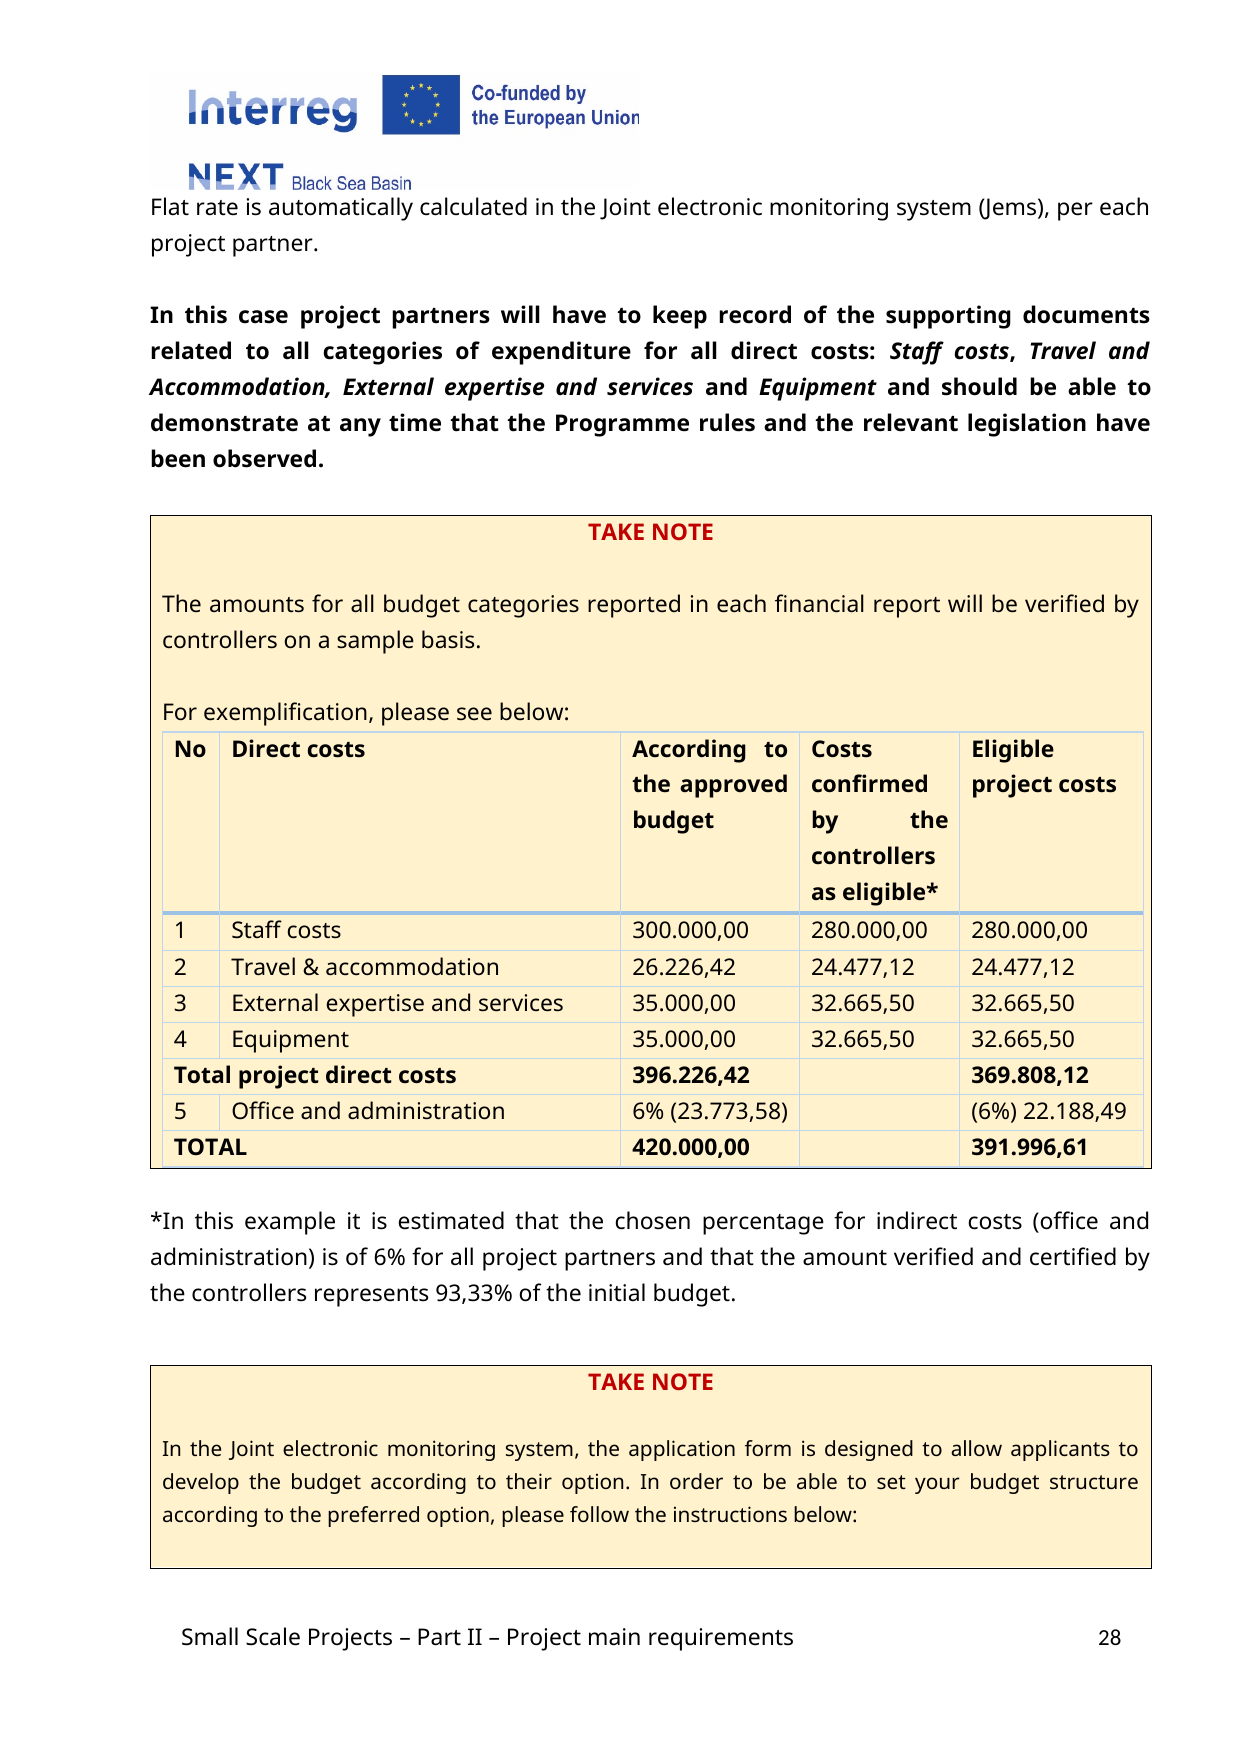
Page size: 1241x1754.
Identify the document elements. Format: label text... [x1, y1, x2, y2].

text In this case project partners will have to keep record of the supporting documents related to all categories of expenditure for all direct costs: Staff costs, Travel and Accommodation, External expertise and services and Equipment and should be able to demonstrate at any time that the Programme rules and the relevant legislation have been observed. [150, 299, 1152, 474]
text *In this example it is estimated that the chosen percentage for indirect costs (office and administration) is of 6% for all project partners and that the amount verified and certified by the controllers represents 93,33% of the initial budget. [150, 1204, 1152, 1308]
picture [150, 73, 639, 190]
text Flat rate is automatically calculated in the Joint electronic monitoring system (Jems), per each project partner. [150, 191, 1152, 258]
table_header TAKE NOTE The amounts for all budget categories reported in each financial report will be verified by controllers on a sample basis. For exemplification, please see below: [151, 516, 1151, 1168]
